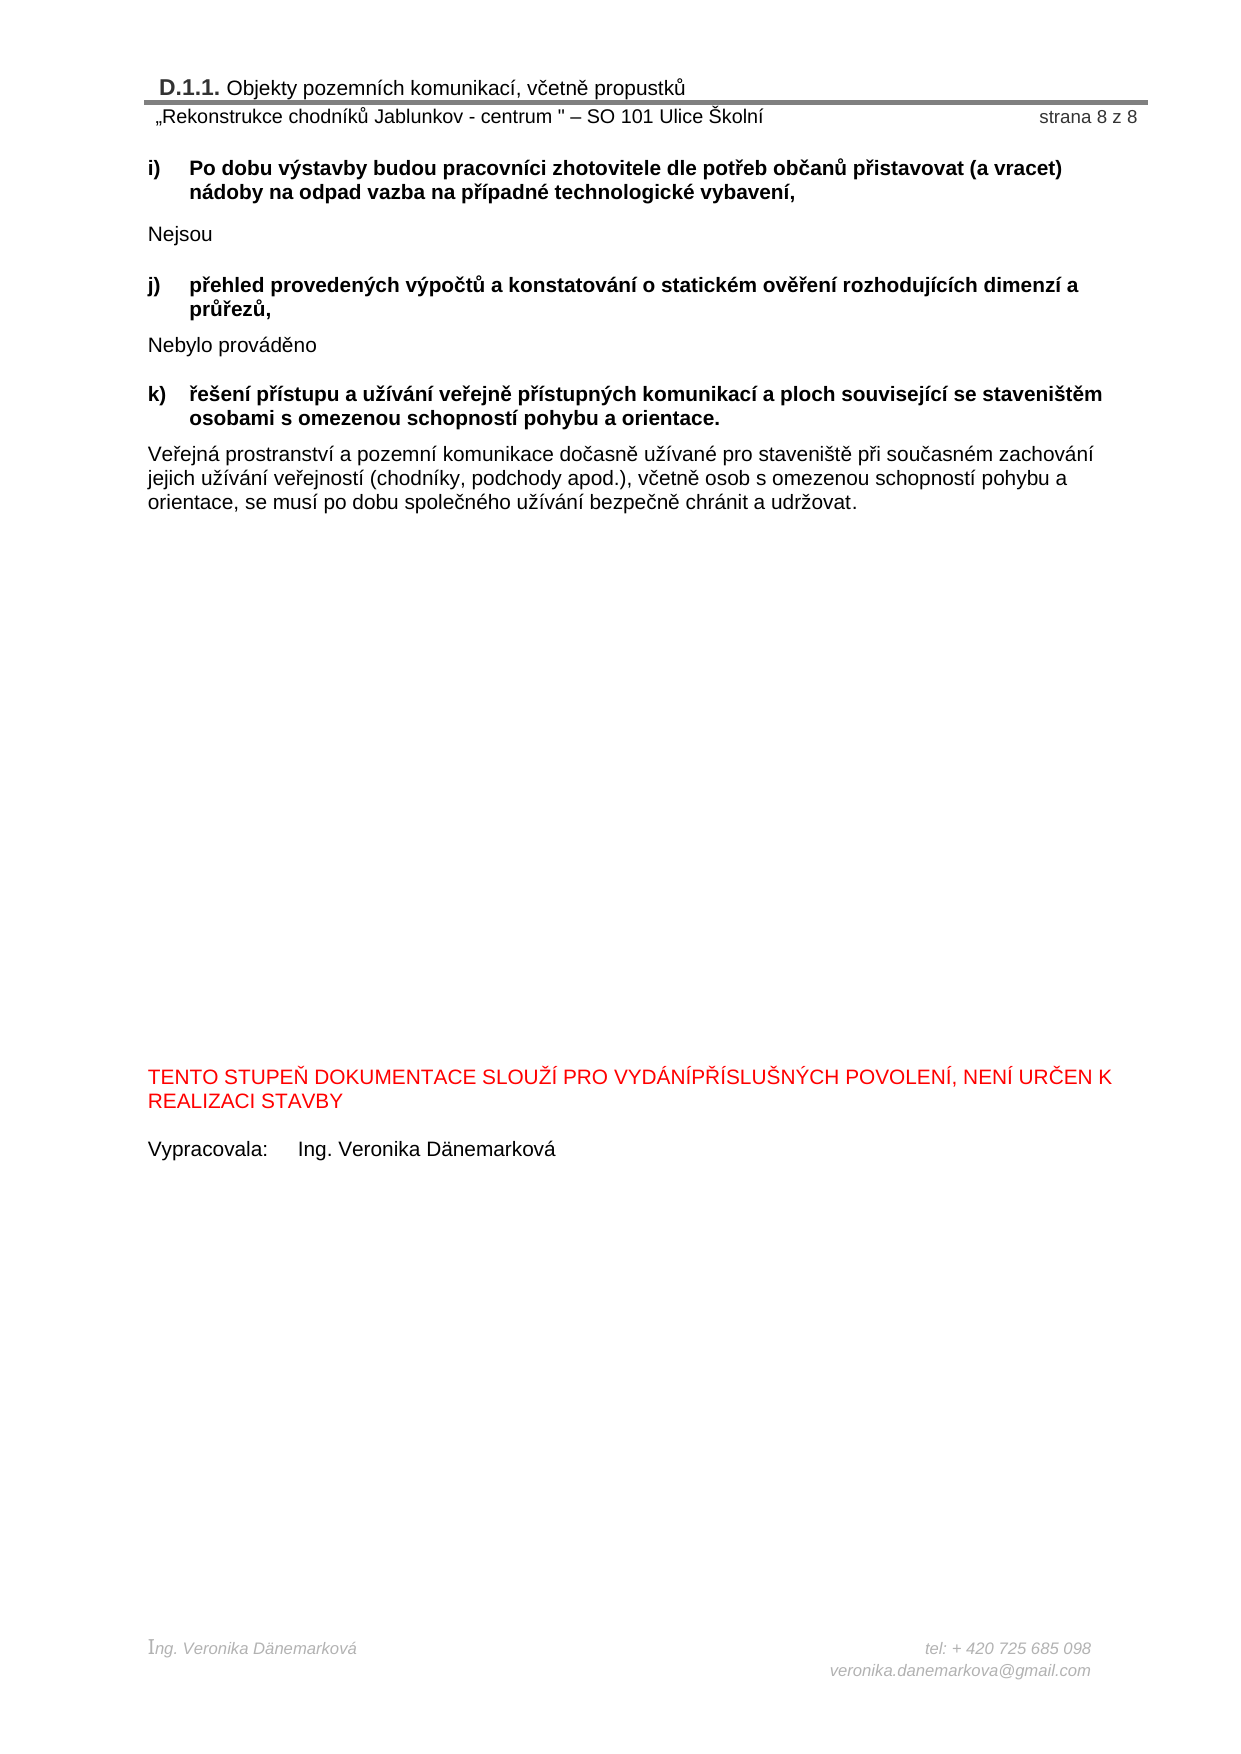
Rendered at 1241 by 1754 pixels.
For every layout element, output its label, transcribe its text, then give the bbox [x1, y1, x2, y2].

text Nebylo prováděno [148, 333, 1122, 357]
subtitle řešení přístupu a užívání veřejně přístupných komunikací a ploch související se staveništěm osobami s omezenou schopností pohybu a orientace. [148, 382, 1122, 430]
subtitle Po dobu výstavby budou pracovníci zhotovitele dle potřeb občanů přistavovat (a vracet) nádoby na odpad vazba na případné technologické vybavení, [148, 156, 1122, 204]
text Vypracovala: Ing. Veronika Dänemarková [148, 1137, 1122, 1161]
text Veřejná prostranství a pozemní komunikace dočasně užívané pro staveniště při současném zachování jejich užívání veřejností (chodníky, podchody apod.), včetně osob s omezenou schopností pohybu a orientace, se musí po dobu společného užívání bezpečně chránit a udržovat. [148, 442, 1122, 514]
text TENTO STUPEŇ DOKUMENTACE SLOUŽÍ PRO VYDÁNÍPŘÍSLUŠNÝCH POVOLENÍ, NENÍ URČEN K REALIZACI STAVBY [148, 1065, 1122, 1113]
text Nejsou [148, 216, 1122, 247]
subtitle přehled provedených výpočtů a konstatování o statickém ověření rozhodujících dimenzí a průřezů, [148, 272, 1122, 320]
